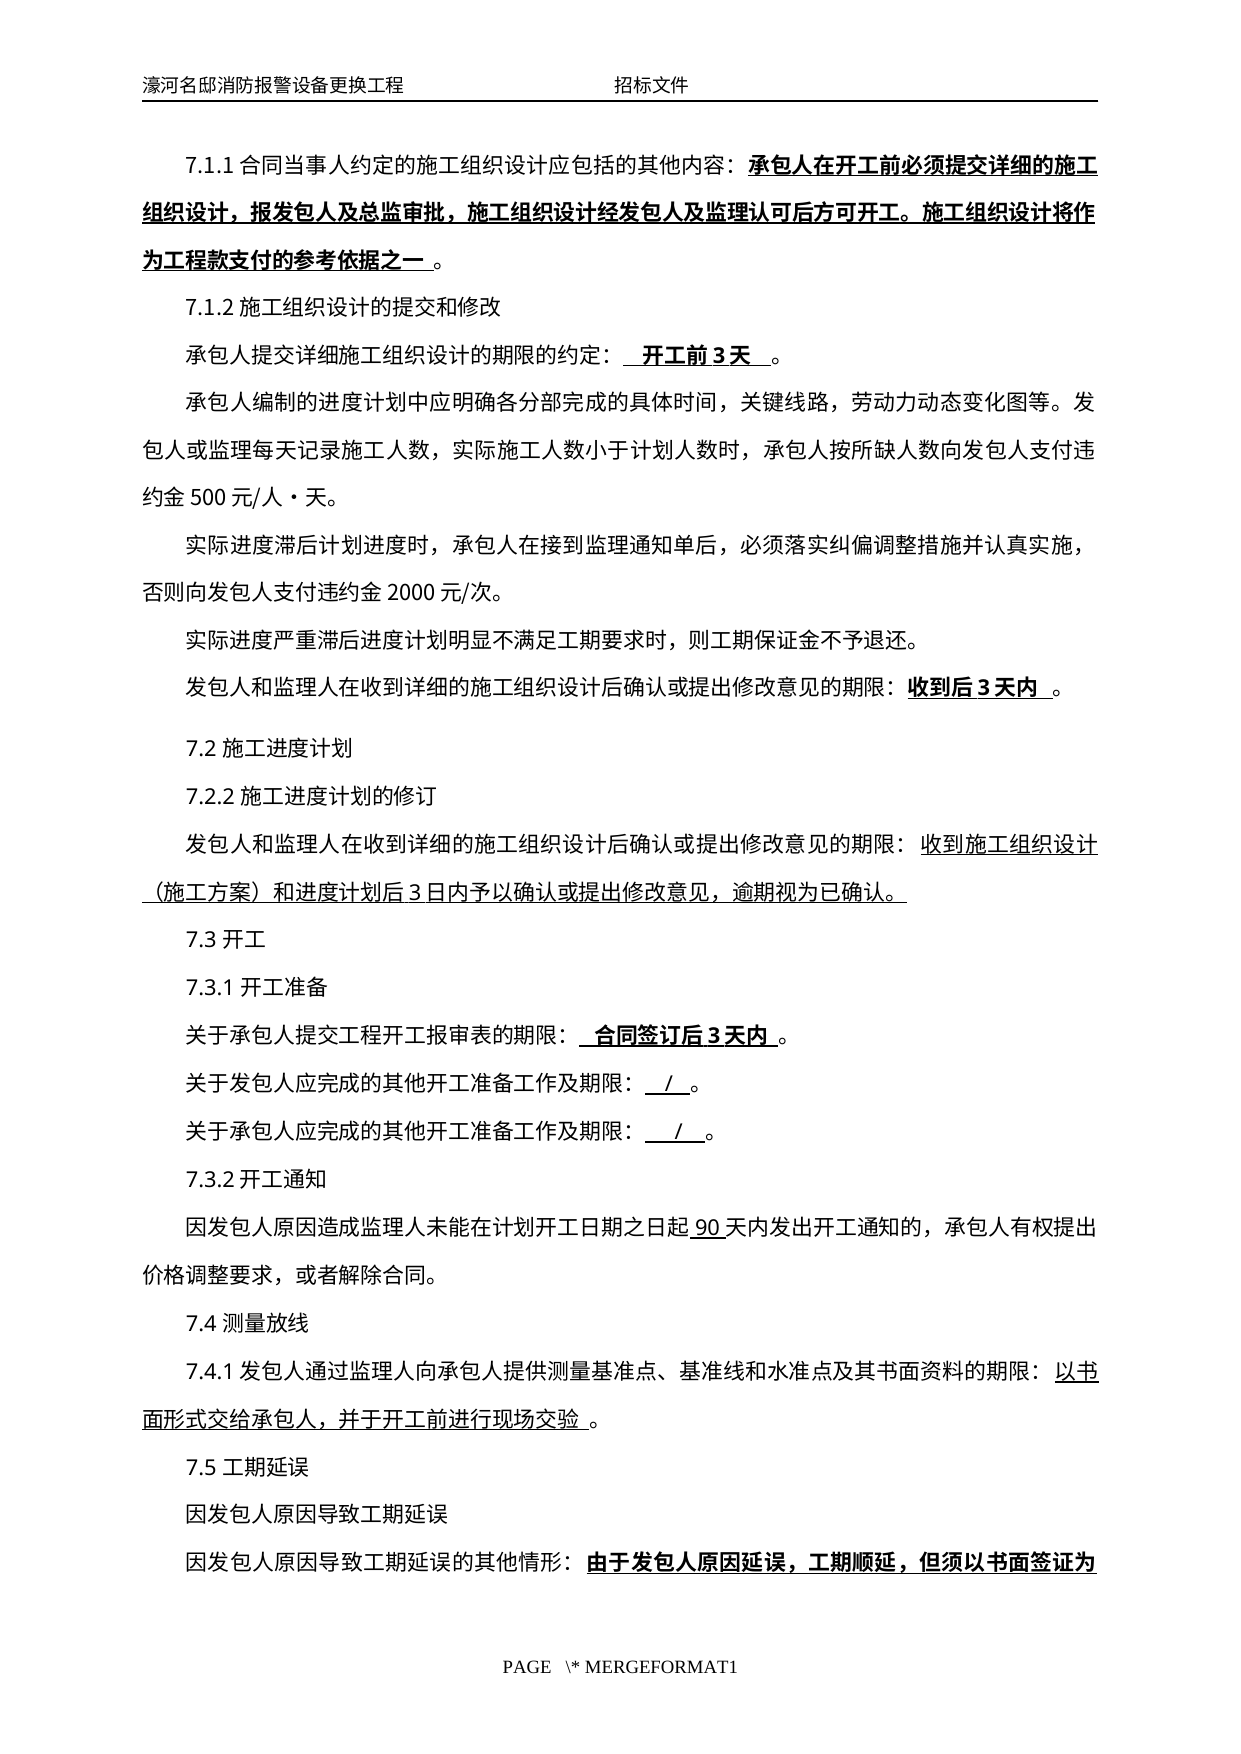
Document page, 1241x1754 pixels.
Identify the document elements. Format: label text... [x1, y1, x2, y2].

text 承包人提交详细施工组织设计的期限的约定： 开工前3天 。 [142, 338, 1098, 369]
text 7.1.1 合同当事人约定的施工组织设计应包括的其他内容：承包人在开工前必须提交详细的施工组织设计，报发包人及总监审批，施工组织设计经发包人及监理认可后方可开工。施工组织设计将作为工程款支付的参考依据之一 。 [142, 148, 1098, 274]
text 7.4.1发包人通过监理人向承包人提供测量基准点、基准线和水准点及其书面资料的期限：以书面形式交给承包人，并于开工前进行现场交验 。 [142, 1341, 1098, 1437]
text 关于承包人应完成的其他开工准备工作及期限： / 。 [142, 1101, 1098, 1149]
text 7.2.2 施工进度计划的修订 [142, 766, 1098, 814]
text 7.1.2 施工组织设计的提交和修改 [142, 290, 1098, 322]
text 7.3.1 开工准备 [142, 957, 1098, 1005]
text 7.3 开工 [142, 909, 1098, 957]
text 承包人编制的进度计划中应明确各分部完成的具体时间，关键线路，劳动力动态变化图等。发包人或监理每天记录施工人数，实际施工人数小于计划人数时，承包人按所缺人数向发包人支付违约金500元/人·天。 [142, 385, 1098, 512]
text 发包人和监理人在收到详细的施工组织设计后确认或提出修改意见的期限：收到后3天内 。 [142, 670, 1098, 702]
text 7.5 工期延误 [142, 1437, 1098, 1484]
text 因发包人原因导致工期延误 [142, 1484, 1098, 1532]
text 因发包人原因造成监理人未能在计划开工日期之日起 90 天内发出开工通知的，承包人有权提出价格调整要求，或者解除合同。 [142, 1197, 1098, 1293]
text 关于承包人提交工程开工报审表的期限： 合同签订后3天内 。 [142, 1005, 1098, 1053]
text 7.3.2开工通知 [142, 1149, 1098, 1197]
text 发包人和监理人在收到详细的施工组织设计后确认或提出修改意见的期限：收到施工组织设计（施工方案）和进度计划后3日内予以确认或提出修改意见，逾期视为已确认。 [142, 814, 1098, 909]
text 关于发包人应完成的其他开工准备工作及期限： / 。 [142, 1053, 1098, 1101]
text 实际进度滞后计划进度时，承包人在接到监理通知单后，必须落实纠偏调整措施并认真实施，否则向发包人支付违约金2000元/次。 [142, 528, 1098, 607]
text 7.2 施工进度计划 [142, 718, 1098, 766]
text 实际进度严重滞后进度计划明显不满足工期要求时，则工期保证金不予退还。 [142, 623, 1098, 654]
text 7.4 测量放线 [142, 1293, 1098, 1341]
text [142, 1532, 1098, 1580]
